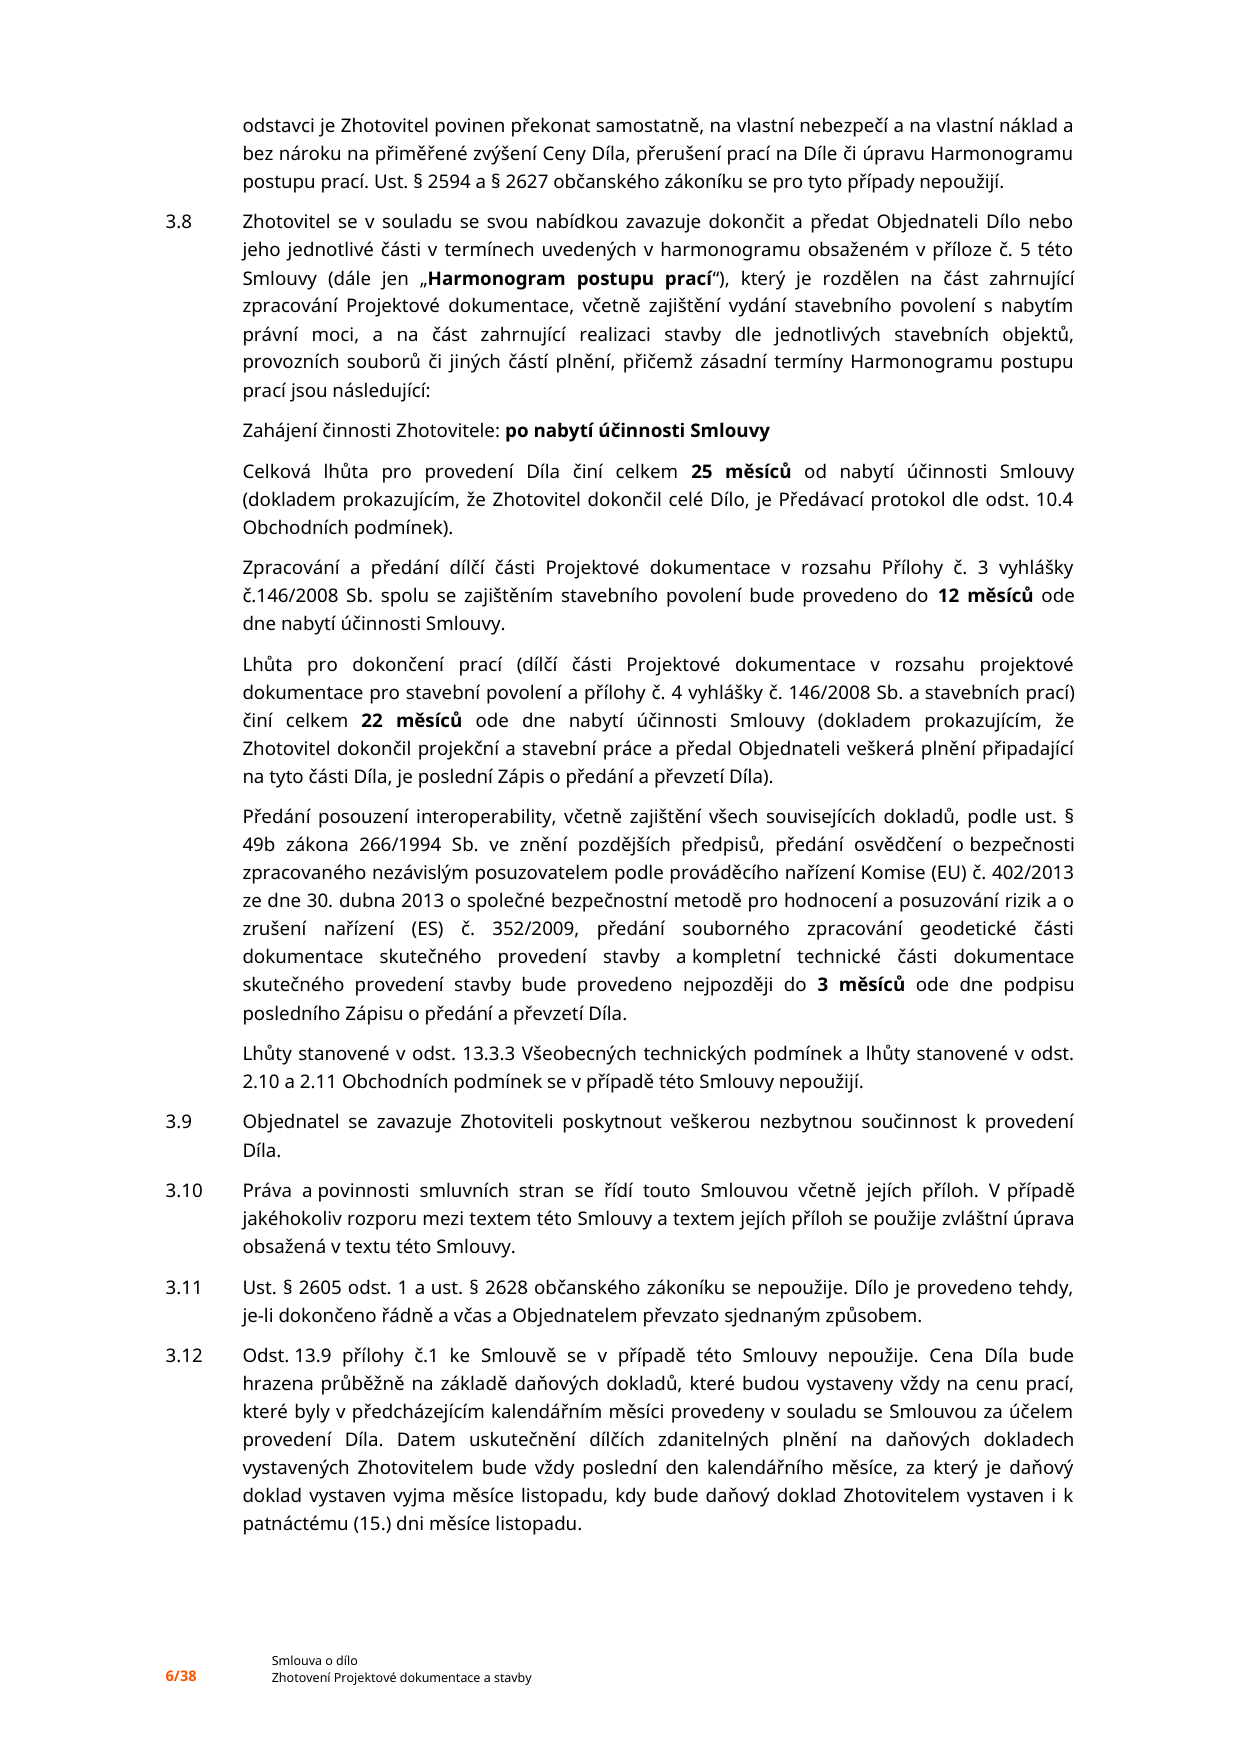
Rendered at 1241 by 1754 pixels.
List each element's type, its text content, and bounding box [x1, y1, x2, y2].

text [165, 112, 1075, 194]
text Zahájení činnosti Zhotovitele: po nabytí účinnosti Smlouvy [242, 417, 1075, 443]
text Celková lhůta pro provedení Díla činí celkem 25 měsíců od nabytí účinnosti Smlouvy (dokladem prokazujícím, že Zhotovitel dokončil celé Dílo, je Předávací protokol dle odst. 10.4 Obchodních podmínek). [242, 458, 1075, 539]
text Lhůty stanovené v odst. 13.3.3 Všeobecných technických podmínek a lhůty stanovené v odst. 2.10 a 2.11 Obchodních podmínek se v případě této Smlouvy nepoužijí. [242, 1040, 1075, 1094]
text Odst. 13.9 přílohy č.1 ke Smlouvě se v případě této Smlouvy nepoužije. Cena Díla bude hrazena průběžně na základě daňových dokladů, které budou vystaveny vždy na cenu prací, které byly v předcházejícím kalendářním měsíci provedeny v souladu se Smlouvou za účelem provedení Díla. Datem uskutečnění dílčích zdanitelných plnění na daňových dokladech vystavených Zhotovitelem bude vždy poslední den kalendářního měsíce, za který je daňový doklad vystaven vyjma měsíce listopadu, kdy bude daňový doklad Zhotovitelem vystaven i k patnáctému (15.) dni měsíce listopadu. [165, 1342, 1075, 1536]
text Zhotovitel se v souladu se svou nabídkou zavazuje dokončit a předat Objednateli Dílo nebo jeho jednotlivé části v termínech uvedených v harmonogramu obsaženém v příloze č. 5 této Smlouvy (dále jen „Harmonogram postupu prací“), který je rozdělen na část zahrnující zpracování Projektové dokumentace, včetně zajištění vydání stavebního povolení s nabytím právní moci, a na část zahrnující realizaci stavby dle jednotlivých stavebních objektů, provozních souborů či jiných částí plnění, přičemž zásadní termíny Harmonogramu postupu prací jsou následující: [165, 209, 1075, 402]
text Objednatel se zavazuje Zhotoviteli poskytnout veškerou nezbytnou součinnost k provedení Díla. [165, 1109, 1075, 1162]
text Zpracování a předání dílčí části Projektové dokumentace v rozsahu Přílohy č. 3 vyhlášky č.146/2008 Sb. spolu se zajištěním stavebního povolení bude provedeno do 12 měsíců ode dne nabytí účinnosti Smlouvy. [242, 554, 1075, 636]
text Ust. § 2605 odst. 1 a ust. § 2628 občanského zákoníku se nepoužije. Dílo je provedeno tehdy, je-li dokončeno řádně a včas a Objednatelem převzato sjednaným způsobem. [165, 1274, 1075, 1327]
text Práva a povinnosti smluvních stran se řídí touto Smlouvou včetně jejích příloh. V případě jakéhokoliv rozporu mezi textem této Smlouvy a textem jejích příloh se použije zvláštní úprava obsažená v textu této Smlouvy. [165, 1177, 1075, 1259]
text Lhůta pro dokončení prací (dílčí části Projektové dokumentace v rozsahu projektové dokumentace pro stavební povolení a přílohy č. 4 vyhlášky č. 146/2008 Sb. a stavebních prací) činí celkem 22 měsíců ode dne nabytí účinnosti Smlouvy (dokladem prokazujícím, že Zhotovitel dokončil projekční a stavební práce a předal Objednateli veškerá plnění připadající na tyto části Díla, je poslední Zápis o předání a převzetí Díla). [242, 651, 1075, 789]
text Předání posouzení interoperability, včetně zajištění všech souvisejících dokladů, podle ust. § 49b zákona 266/1994 Sb. ve znění pozdějších předpisů, předání osvědčení o bezpečnosti zpracovaného nezávislým posuzovatelem podle prováděcího nařízení Komise (EU) č. 402/2013 ze dne 30. dubna 2013 o společné bezpečnostní metodě pro hodnocení a posuzování rizik a o zrušení nařízení (ES) č. 352/2009, předání souborného zpracování geodetické části dokumentace skutečného provedení stavby a kompletní technické části dokumentace skutečného provedení stavby bude provedeno nejpozději do 3 měsíců ode dne podpisu posledního Zápisu o předání a převzetí Díla. [242, 804, 1075, 1025]
